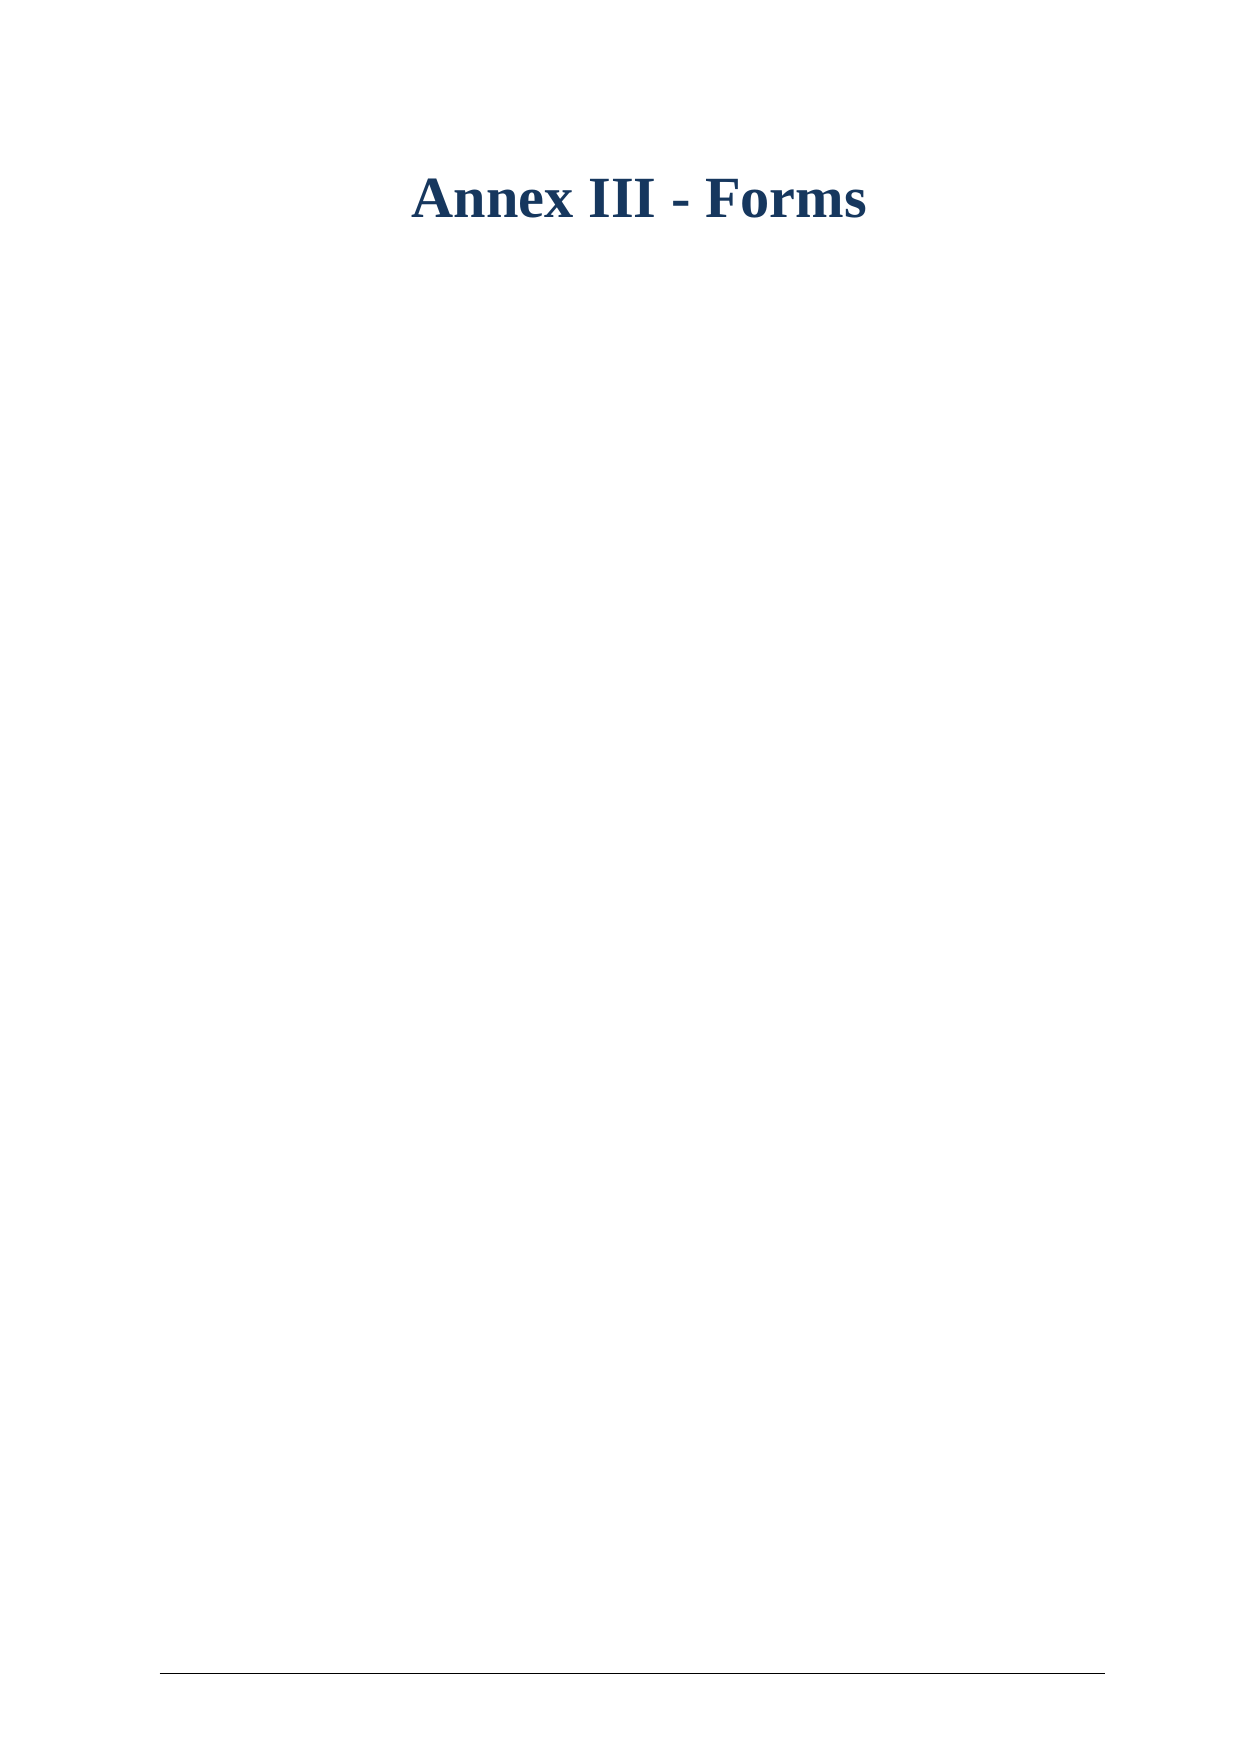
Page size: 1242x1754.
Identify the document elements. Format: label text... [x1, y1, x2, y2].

text Annex III - Forms [159, 162, 1119, 229]
